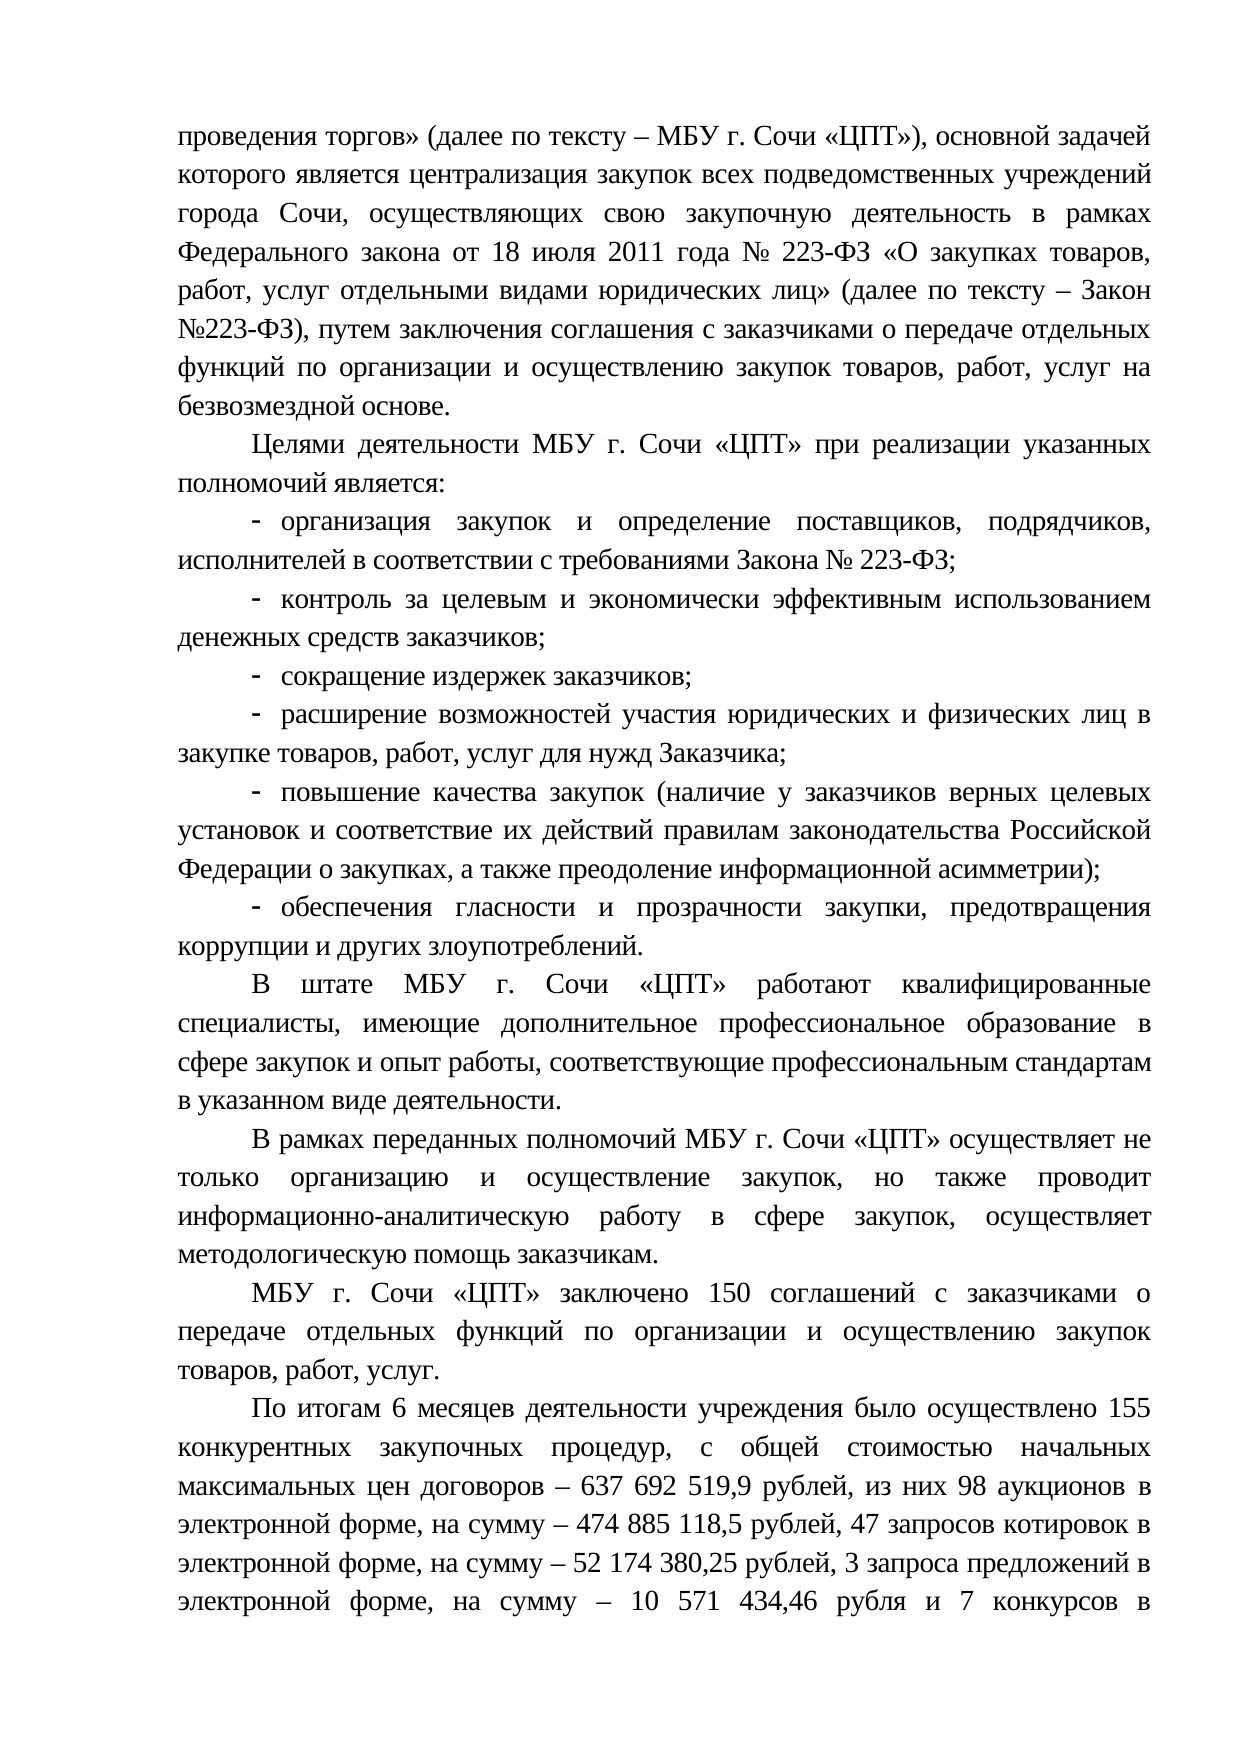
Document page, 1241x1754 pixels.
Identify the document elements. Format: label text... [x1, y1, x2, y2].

text В рамках переданных полномочий МБУ г. Сочи «ЦПТ» осуществляет не только организацию и осуществление закупок, но также проводит информационно-аналитическую работу в сфере закупок, осуществляет методологическую помощь заказчикам. [177, 1121, 1152, 1270]
list расширение возможностей участия юридических и физических лиц в закупке товаров, работ, услуг для нужд Заказчика; [177, 697, 1152, 769]
text Целями деятельности МБУ г. Сочи «ЦПТ» при реализации указанных полномочий является: [177, 426, 1152, 498]
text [177, 118, 1152, 421]
list обеспечения гласности и прозрачности закупки, предотвращения коррупции и других злоупотреблений. [177, 889, 1152, 962]
list контроль за целевым и экономически эффективным использованием денежных средств заказчиков; [177, 581, 1152, 653]
list сокращение издержек заказчиков; [177, 658, 1152, 692]
text МБУ г. Сочи «ЦПТ» заключено 150 соглашений с заказчиками о передаче отдельных функций по организации и осуществлению закупок товаров, работ, услуг. [177, 1275, 1152, 1386]
text В штате МБУ г. Сочи «ЦПТ» работают квалифицированные специалисты, имеющие дополнительное профессиональное образование в сфере закупок и опыт работы, соответствующие профессиональным стандартам в указанном виде деятельности. [177, 967, 1152, 1116]
list повышение качества закупок (наличие у заказчиков верных целевых установок и соответствие их действий правилам законодательства Российской Федерации о закупках, а также преодоление информационной асимметрии); [177, 774, 1152, 884]
list организация закупок и определение поставщиков, подрядчиков, исполнителей в соответствии с требованиями Закона № 223-ФЗ; [177, 503, 1152, 576]
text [177, 1391, 1152, 1617]
